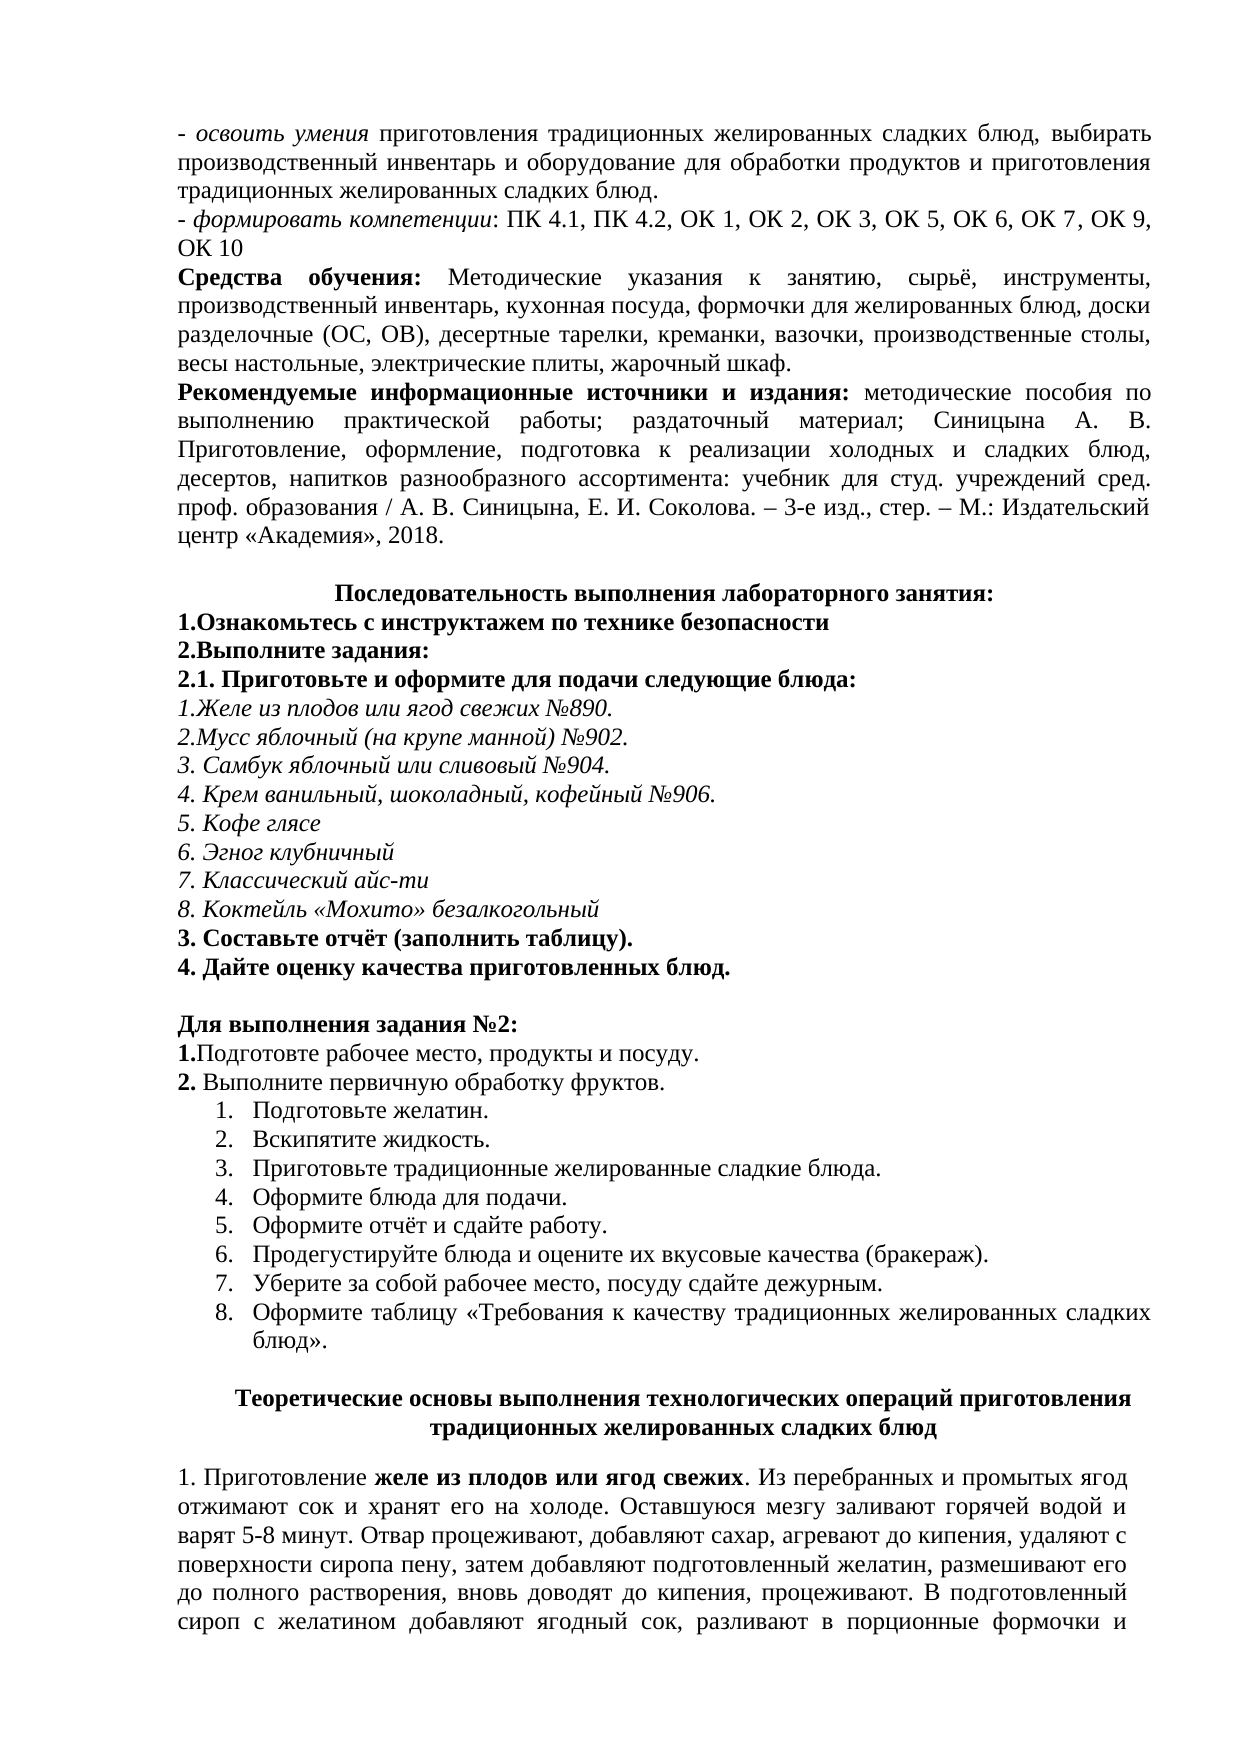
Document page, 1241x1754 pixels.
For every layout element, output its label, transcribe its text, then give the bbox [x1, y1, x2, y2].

text Последовательность выполнения лабораторного занятия: [177, 578, 1152, 607]
list Уберите за собой рабочее место, посуду сдайте дежурным. [215, 1268, 1152, 1297]
text 3. Составьте отчёт (заполнить таблицу). [177, 923, 1152, 952]
text Рекомендуемые информационные источники и издания: методические пособия по выполнению практической работы; раздаточный материал; Синицына А. В. Приготовление, оформление, подготовка к реализации холодных и сладких блюд, десертов, напитков разнообразного ассортимента: учебник для студ. учреждений сред. проф. образования / А. В. Синицына, Е. И. Соколова. – 3-е изд., стер. – М.: Издательский центр «Академия», 2018. [177, 377, 1152, 549]
text Средства обучения: Методические указания к занятию, сырьё, инструменты, производственный инвентарь, кухонная посуда, формочки для желированных блюд, доски разделочные (ОС, ОВ), десертные тарелки, креманки, вазочки, производственные столы, весы настольные, электрические плиты, жарочный шкаф. [177, 262, 1152, 377]
list 2.Выполните задания: [177, 636, 1152, 664]
text 6. Эгног клубничный [177, 837, 1152, 866]
text Теоретические основы выполнения технологических операций приготовления традиционных желированных сладких блюд [215, 1383, 1152, 1441]
text 7. Классический айс-ти [177, 866, 1152, 894]
text 1.Подготовте рабочее место, продукты и посуду. [177, 1038, 1152, 1067]
list Оформите отчёт и сдайте работу. [215, 1211, 1152, 1239]
text 8. Коктейль «Мохито» безалкогольный [177, 894, 1152, 923]
list Приготовьте традиционные желированные сладкие блюда. [215, 1153, 1152, 1182]
text 4. Крем ванильный, шоколадный, кофейный №906. [177, 779, 1152, 808]
text Для выполнения задания №2: [177, 1009, 1152, 1038]
text 1.Желе из плодов или ягод свежих №890. 2.Мусс яблочный (на крупе манной) №902. 3. Самбук яблочный или сливовый №904. [177, 693, 1152, 779]
text 1.Ознакомьтесь с инструктажем по технике безопасности [177, 607, 1152, 636]
text - освоить умения приготовления традиционных желированных сладких блюд, выбирать производственный инвентарь и оборудование для обработки продуктов и приготовления традиционных желированных сладких блюд. [177, 118, 1152, 204]
list Оформите блюда для подачи. [215, 1182, 1152, 1211]
text 2. Выполните первичную обработку фруктов. [177, 1067, 1152, 1096]
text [177, 1462, 1128, 1635]
list Подготовьте желатин. [215, 1096, 1152, 1124]
text 2.1. Приготовьте и оформите для подачи следующие блюда: [177, 664, 1152, 693]
text - формировать компетенции: ПК 4.1, ПК 4.2, ОК 1, ОК 2, ОК 3, ОК 5, ОК 6, ОК 7, ОК 9, ОК 10 [177, 204, 1152, 262]
list Вскипятите жидкость. [215, 1124, 1152, 1153]
list Продегустируйте блюда и оцените их вкусовые качества (бракераж). [215, 1239, 1152, 1268]
list Оформите таблицу «Требования к качеству традиционных желированных сладких блюд». [215, 1297, 1152, 1354]
text 4. Дайте оценку качества приготовленных блюд. [177, 952, 1152, 981]
text 5. Кофе глясе [177, 808, 1152, 837]
